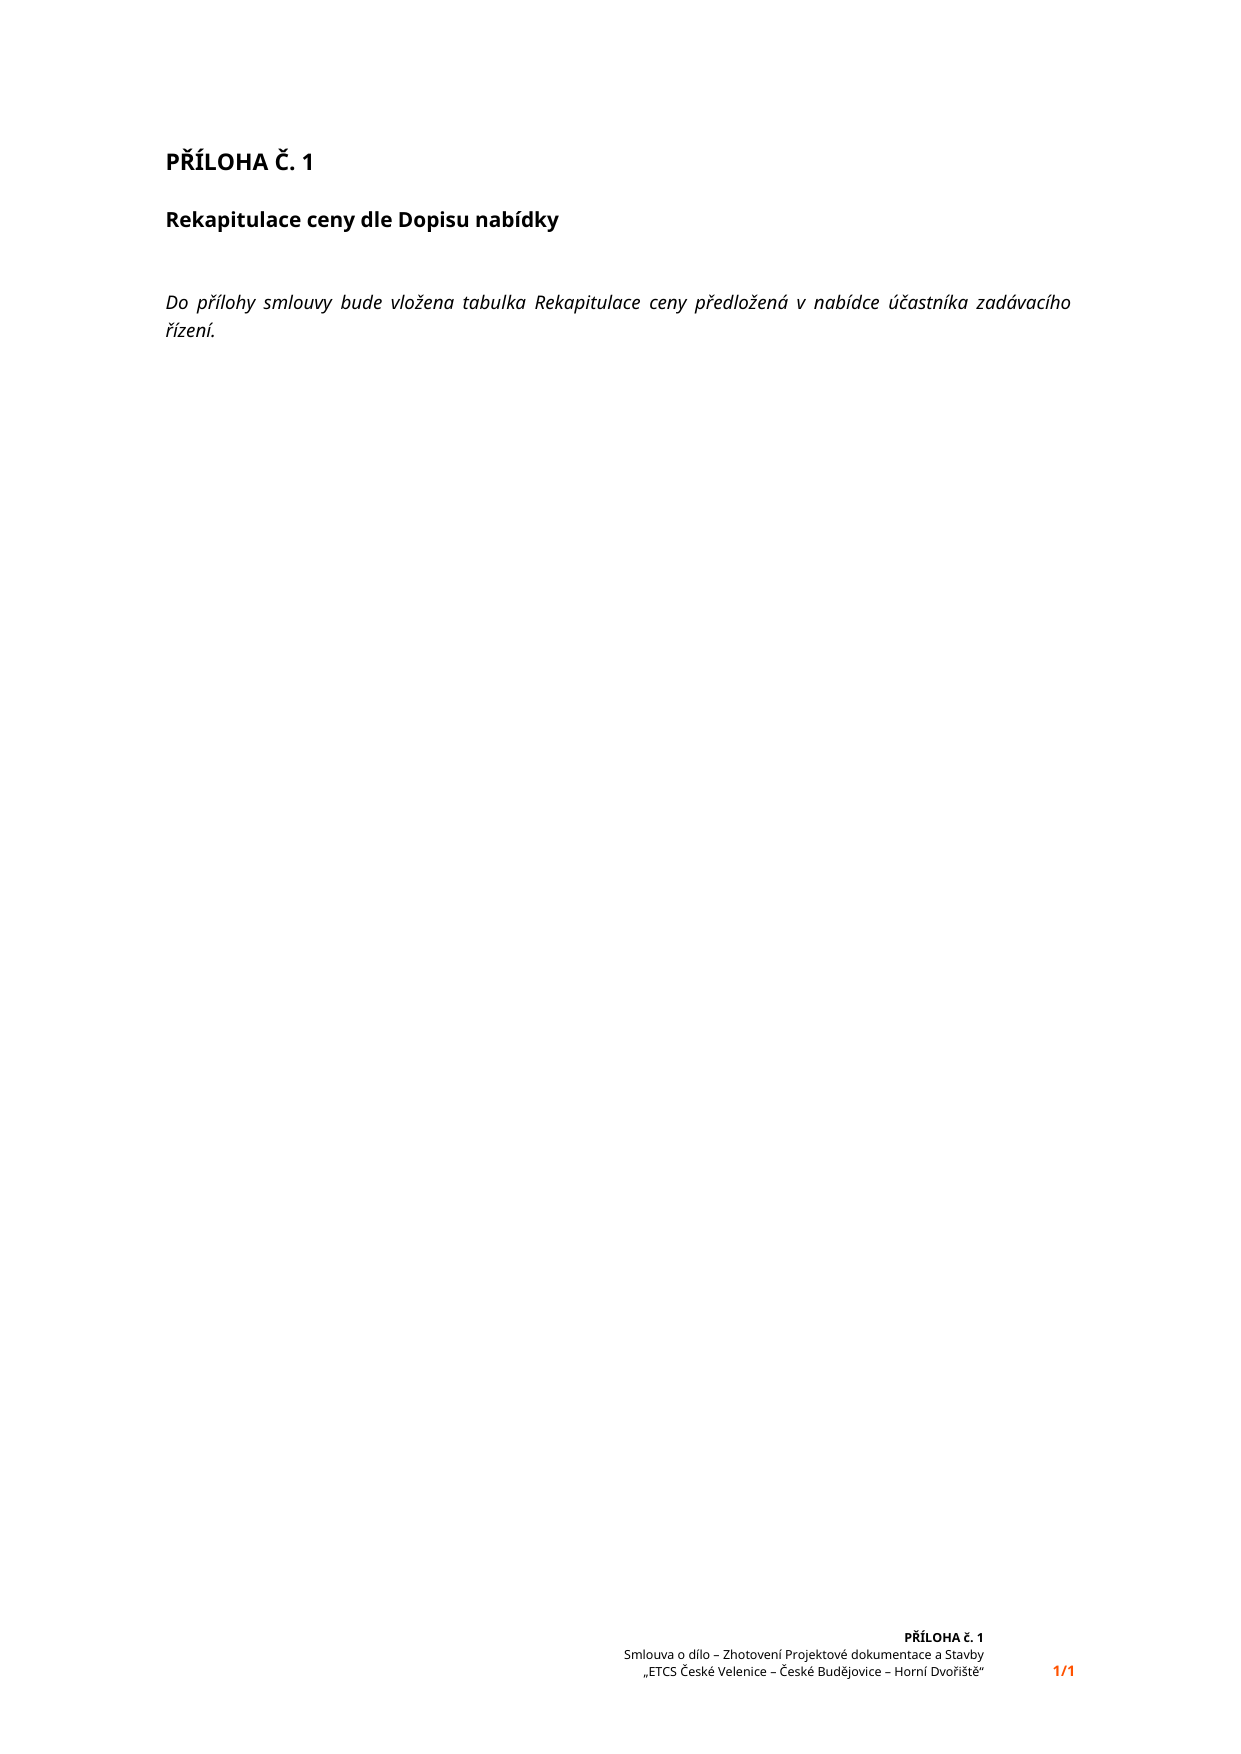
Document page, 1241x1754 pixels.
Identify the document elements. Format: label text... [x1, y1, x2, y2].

text Příloha č. 1 [165, 146, 1075, 177]
text Do přílohy smlouvy bude vložena tabulka Rekapitulace ceny předložená v nabídce účastníka zadávacího řízení. [165, 289, 1075, 343]
text Rekapitulace ceny dle Dopisu nabídky [165, 205, 1075, 233]
